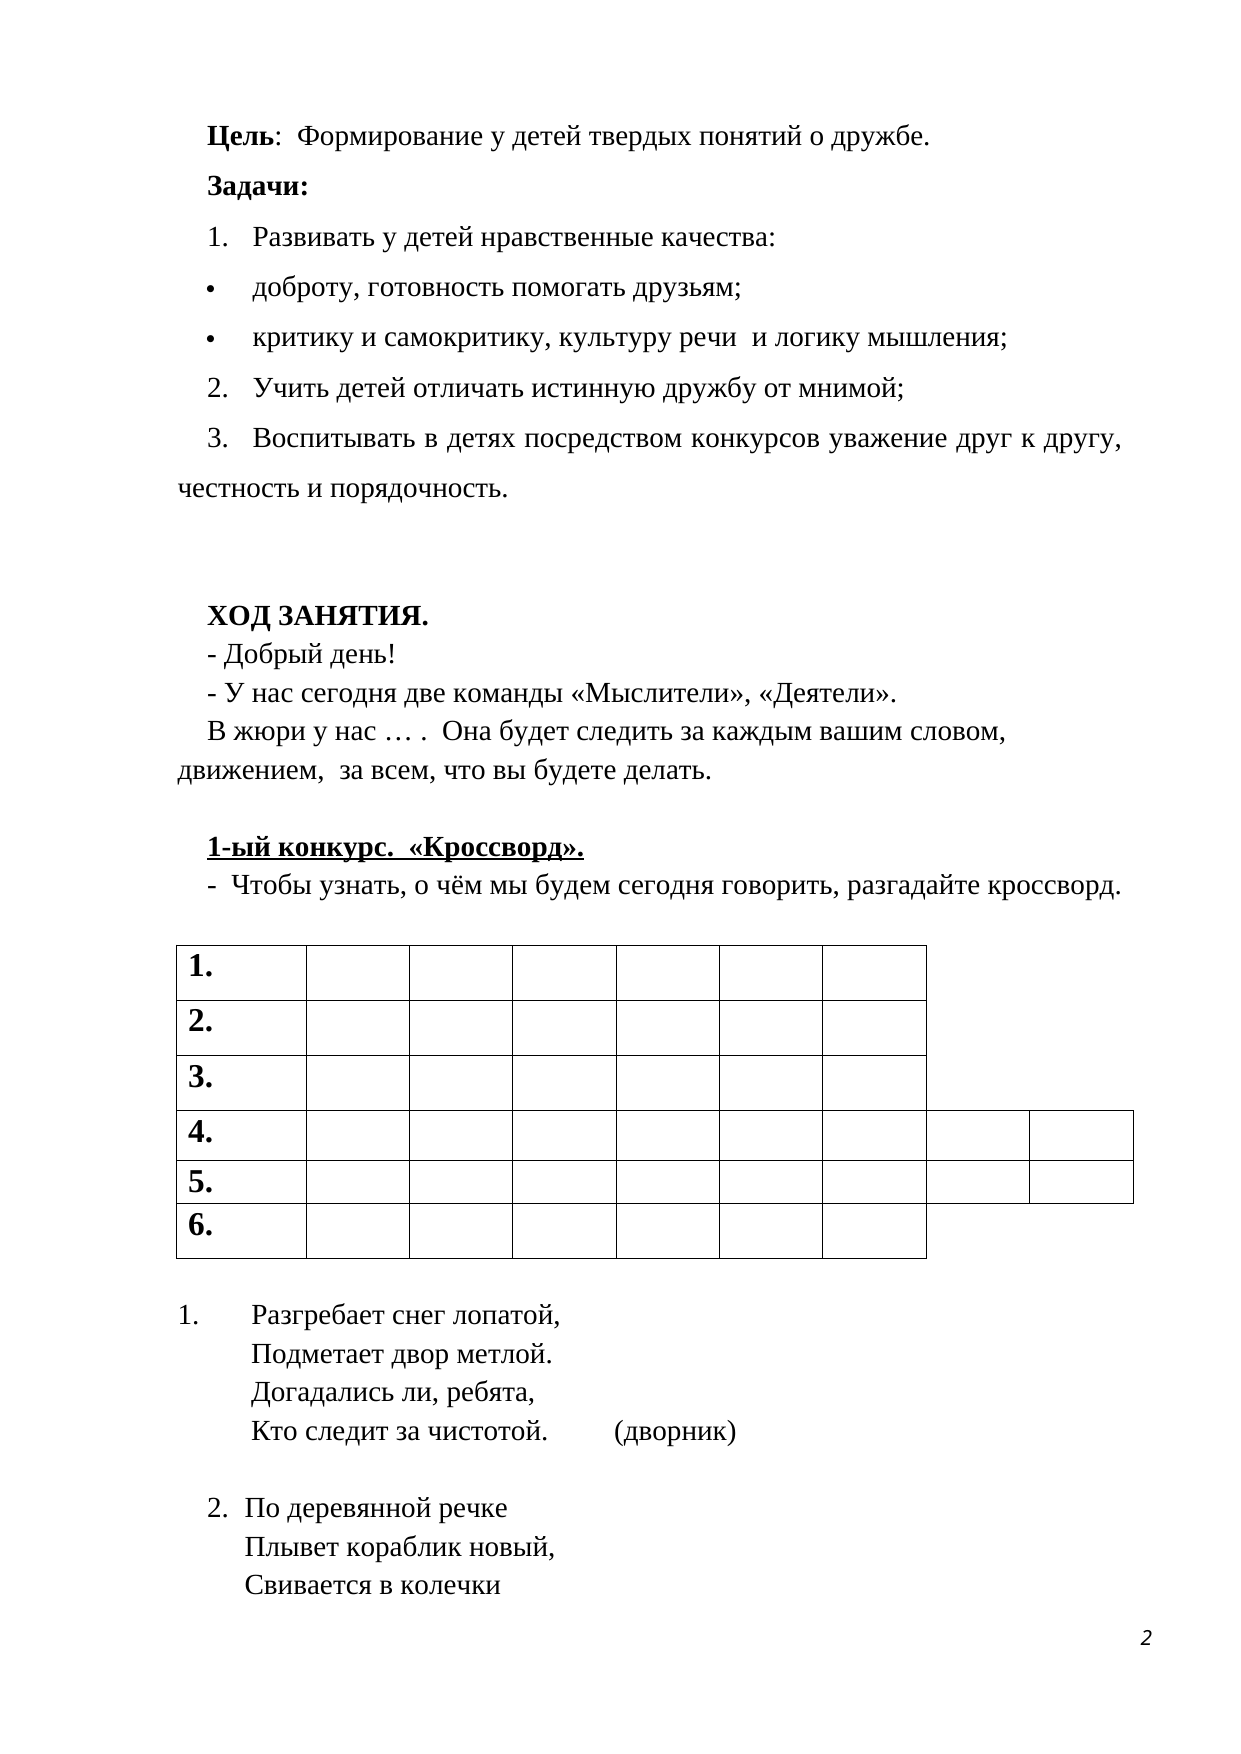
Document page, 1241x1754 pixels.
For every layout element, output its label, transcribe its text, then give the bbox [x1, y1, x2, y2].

list Учить детей отличать истинную дружбу от мнимой; [177, 370, 1122, 403]
table_cell [410, 1204, 512, 1258]
table_cell [823, 1204, 926, 1258]
table_cell 3. [177, 1056, 306, 1110]
table_cell [617, 1111, 719, 1160]
table_cell [823, 1111, 926, 1160]
table_header 1. [177, 946, 306, 1000]
table_cell [720, 1161, 822, 1203]
table_cell [720, 1204, 822, 1258]
text Догадались ли, ребята, [236, 1374, 1152, 1408]
table_cell [410, 1001, 512, 1055]
text - Добрый день! [177, 636, 1152, 670]
text ХОД ЗАНЯТИЯ. [177, 598, 1152, 631]
list По деревянной речке [207, 1490, 1152, 1524]
table_cell [617, 1056, 719, 1110]
table_cell 2. [177, 1001, 306, 1055]
table_cell [513, 1204, 616, 1258]
table_cell [513, 1056, 616, 1110]
table_cell [720, 1111, 822, 1160]
table_cell [513, 1161, 616, 1203]
table_cell [823, 1001, 926, 1055]
table_cell [1030, 1161, 1133, 1203]
text В жюри у нас … . Она будет следить за каждым вашим словом, движением, за всем, что вы будете делать. [177, 713, 1152, 785]
list критику и самокритику, культуру речи и логику мышления; [177, 319, 1122, 353]
table_cell 4. [177, 1111, 306, 1160]
text Цель: Формирование у детей твердых понятий о дружбе. [177, 118, 1122, 152]
table_header [307, 946, 409, 1000]
text Задачи: [177, 168, 1122, 202]
table_cell [927, 1111, 1029, 1160]
table_cell 6. [177, 1204, 306, 1258]
table_cell [307, 1111, 409, 1160]
list Развивать у детей нравственные качества: [177, 219, 1122, 252]
text - Чтобы узнать, о чём мы будем сегодня говорить, разгадайте кроссворд. [177, 867, 1152, 901]
table_cell [307, 1001, 409, 1055]
table_cell [823, 1056, 926, 1110]
table_cell [1030, 1111, 1133, 1160]
table_cell [410, 1161, 512, 1203]
table_cell [513, 1001, 616, 1055]
table_header [617, 946, 719, 1000]
table_cell [720, 1056, 822, 1110]
table_header [410, 946, 512, 1000]
table_cell [307, 1161, 409, 1203]
text Кто следит за чистотой. (дворник) [236, 1413, 1152, 1447]
table_header [823, 946, 926, 1000]
table_cell [617, 1204, 719, 1258]
table_cell 5. [177, 1161, 306, 1203]
text - У нас сегодня две команды «Мыслители», «Деятели». [177, 675, 1152, 708]
table_cell [617, 1001, 719, 1055]
table_cell [927, 1161, 1029, 1203]
table_cell [307, 1204, 409, 1258]
table_cell [823, 1161, 926, 1203]
table_cell [513, 1111, 616, 1160]
list Воспитывать в детях посредством конкурсов уважение друг к другу, честность и порядочность. [177, 420, 1122, 504]
list Свивается в колечки [244, 1567, 1152, 1601]
list Плывет кораблик новый, [244, 1529, 1152, 1562]
table_cell [410, 1111, 512, 1160]
table_cell [307, 1056, 409, 1110]
text 1-ый конкурс. «Кроссворд». [177, 829, 1152, 862]
table_cell [617, 1161, 719, 1203]
table_header [513, 946, 616, 1000]
list Разгребает снег лопатой, [177, 1297, 1152, 1331]
table_cell [410, 1056, 512, 1110]
text Подметает двор метлой. [236, 1336, 1152, 1369]
table_header [720, 946, 822, 1000]
table_cell [720, 1001, 822, 1055]
list доброту, готовность помогать друзьям; [177, 269, 1122, 303]
